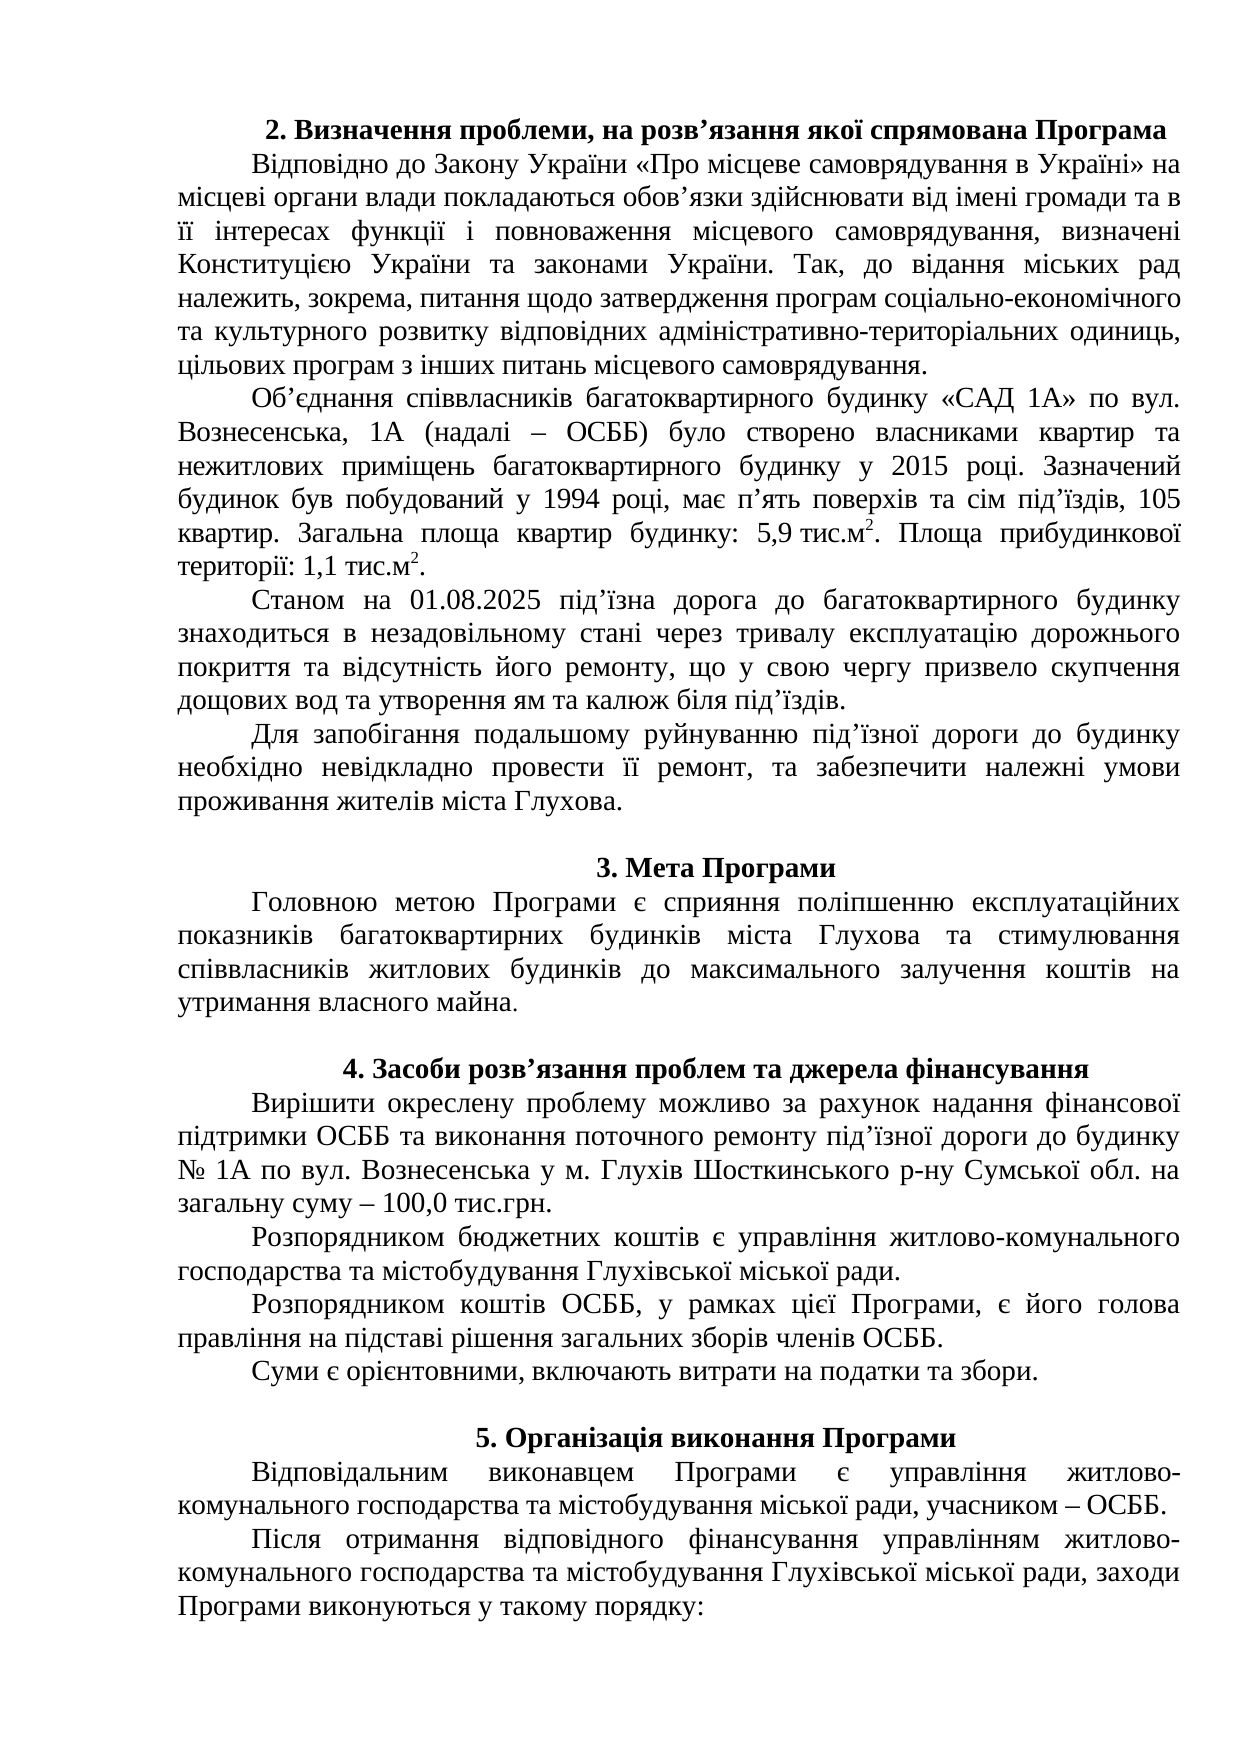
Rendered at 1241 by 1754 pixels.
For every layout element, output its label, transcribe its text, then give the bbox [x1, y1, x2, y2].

text Головною метою Програми є сприяння поліпшенню експлуатаційних показників багатоквартирних будинків міста Глухова та стимулювання співвласників житлових будинків до максимального залучення коштів на утримання власного майна. [177, 884, 1181, 1018]
text Розпорядником коштів ОСББ, у рамках цієї Програми, є його голова правління на підставі рішення загальних зборів членів ОСББ. [177, 1286, 1181, 1353]
text 5. Організація виконання Програми [177, 1420, 1181, 1454]
text Вирішити окреслену проблему можливо за рахунок надання фінансової підтримки ОСББ та виконання поточного ремонту під’їзної дороги до будинку № 1А по вул. Вознесенська у м. Глухів Шосткинського р-ну Сумської обл. на загальну суму – 100,0 тис.грн. [177, 1085, 1181, 1219]
text Суми є орієнтовними, включають витрати на податки та збори. [177, 1353, 1181, 1387]
text Для запобігання подальшому руйнуванню під’їзної дороги до будинку необхідно невідкладно провести її ремонт, та забезпечити належні умови проживання жителів міста Глухова. [177, 716, 1181, 817]
text 2. Визначення проблеми, на розв’язання якої спрямована Програма [177, 112, 1181, 146]
text 3. Мета Програми [177, 850, 1181, 884]
text Відповідно до Закону України «Про місцеве самоврядування в Україні» на місцеві органи влади покладаються обов’язки здійснювати від імені громади та в її інтересах функції і повноваження місцевого самоврядування, визначені Конституцією України та законами України. Так, до відання міських рад належить, зокрема, питання щодо затвердження програм соціально-економічного та культурного розвитку відповідних адміністративно-територіальних одиниць, цільових програм з інших питань місцевого самоврядування. [177, 146, 1181, 381]
text 4. Засоби розв’язання проблем та джерела фінансування [177, 1051, 1181, 1085]
text Розпорядником бюджетних коштів є управління житлово-комунального господарства та містобудування Глухівської міської ради. [177, 1219, 1181, 1286]
text Відповідальним виконавцем Програми є управління житлово-комунального господарства та містобудування міської ради, учасником – ОСББ. [177, 1454, 1181, 1521]
text Станом на 01.08.2025 під’їзна дорога до багатоквартирного будинку знаходиться в незадовільному стані через тривалу експлуатацію дорожнього покриття та відсутність його ремонту, що у свою чергу призвело скупчення дощових вод та утворення ям та калюж біля під’їздів. [177, 582, 1181, 716]
text Після отримання відповідного фінансування управлінням житлово-комунального господарства та містобудування Глухівської міської ради, заходи Програми виконуються у такому порядку: [177, 1521, 1181, 1622]
text Об’єднання співвласників багатоквартирного будинку «САД 1А» по вул. Вознесенська, 1А (надалі – ОСББ) було створено власниками квартир та нежитлових приміщень багатоквартирного будинку у 2015 році. Зазначений будинок був побудований у 1994 році, має п’ять поверхів та сім під’їздів, 105 квартир. Загальна площа квартир будинку: 5,9 тис.м2. Площа прибудинкової території: 1,1 тис.м2. [177, 381, 1181, 582]
